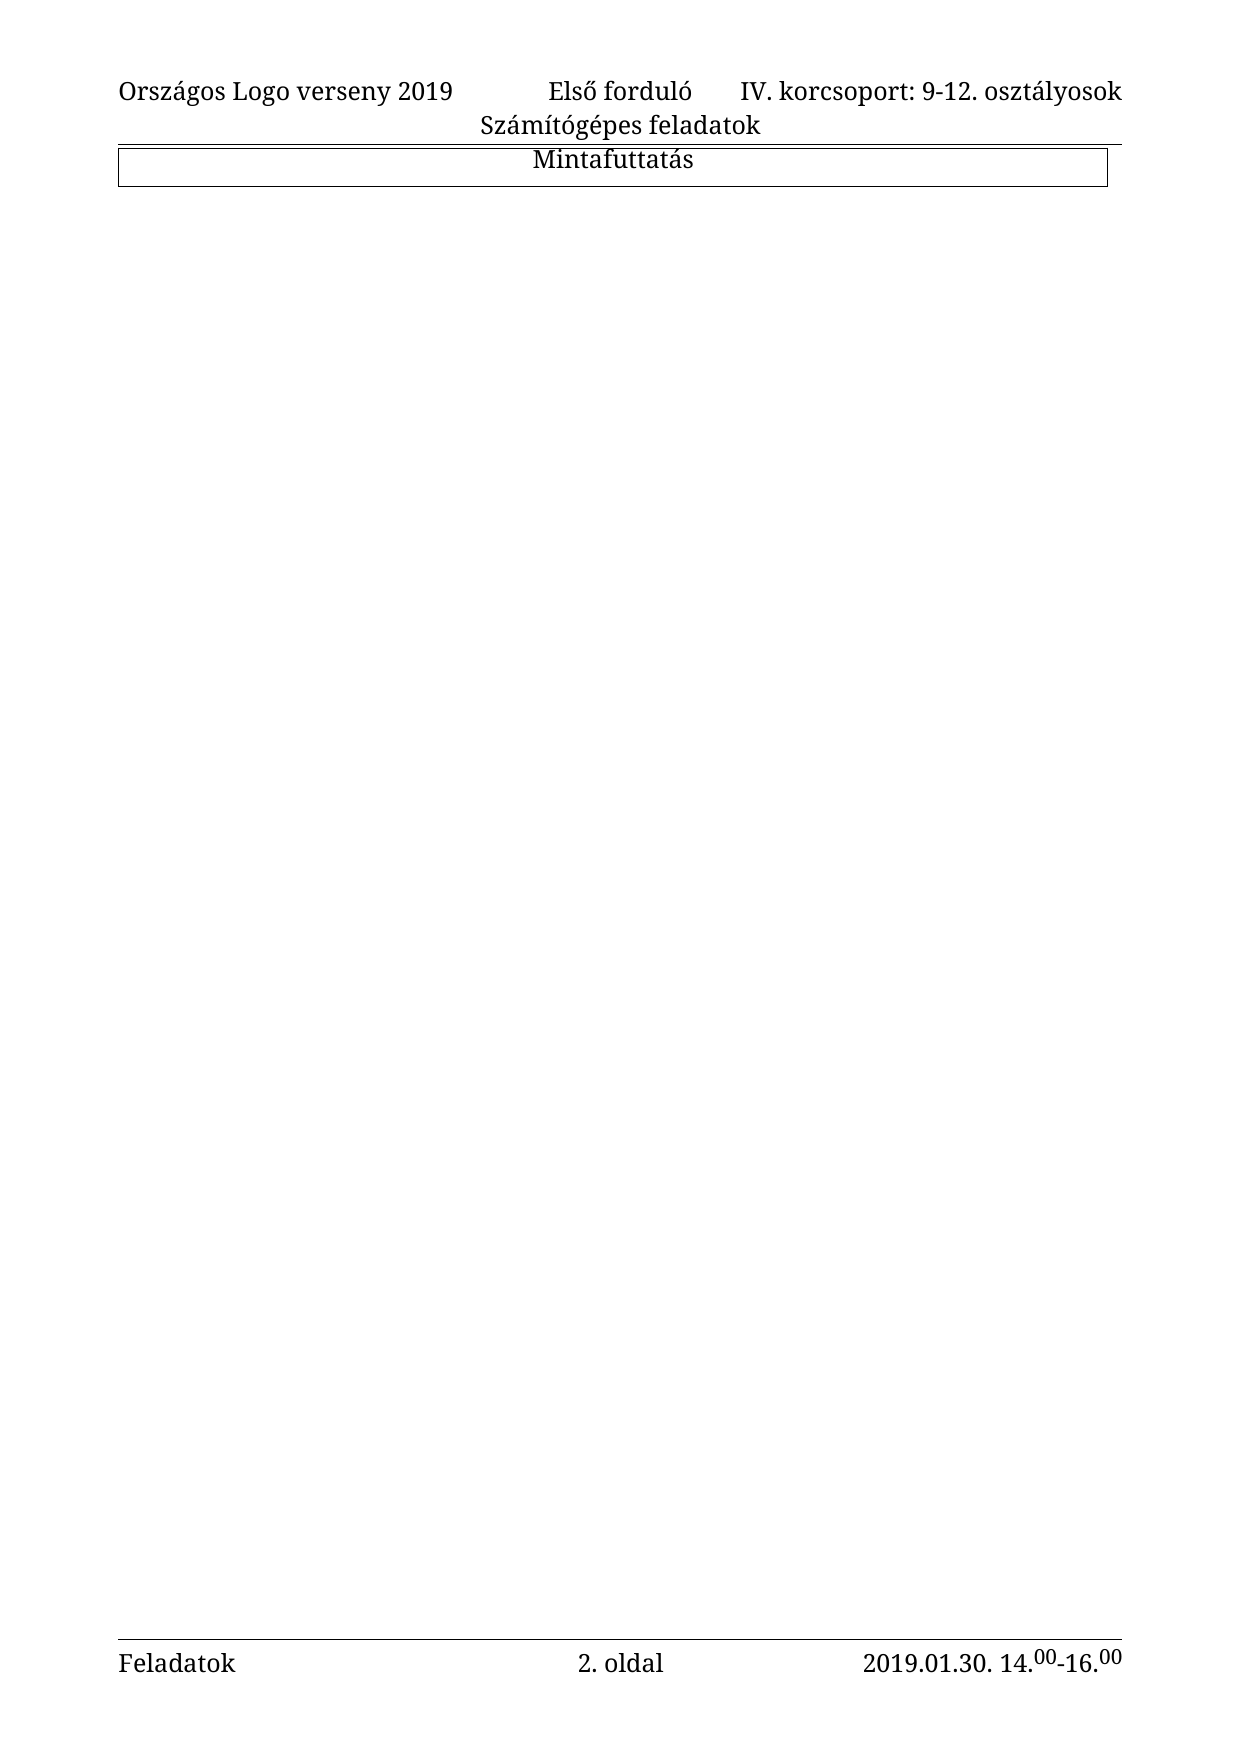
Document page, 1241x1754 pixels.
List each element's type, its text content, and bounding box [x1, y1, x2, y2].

table_cell Mintafuttatás [119, 149, 1107, 186]
